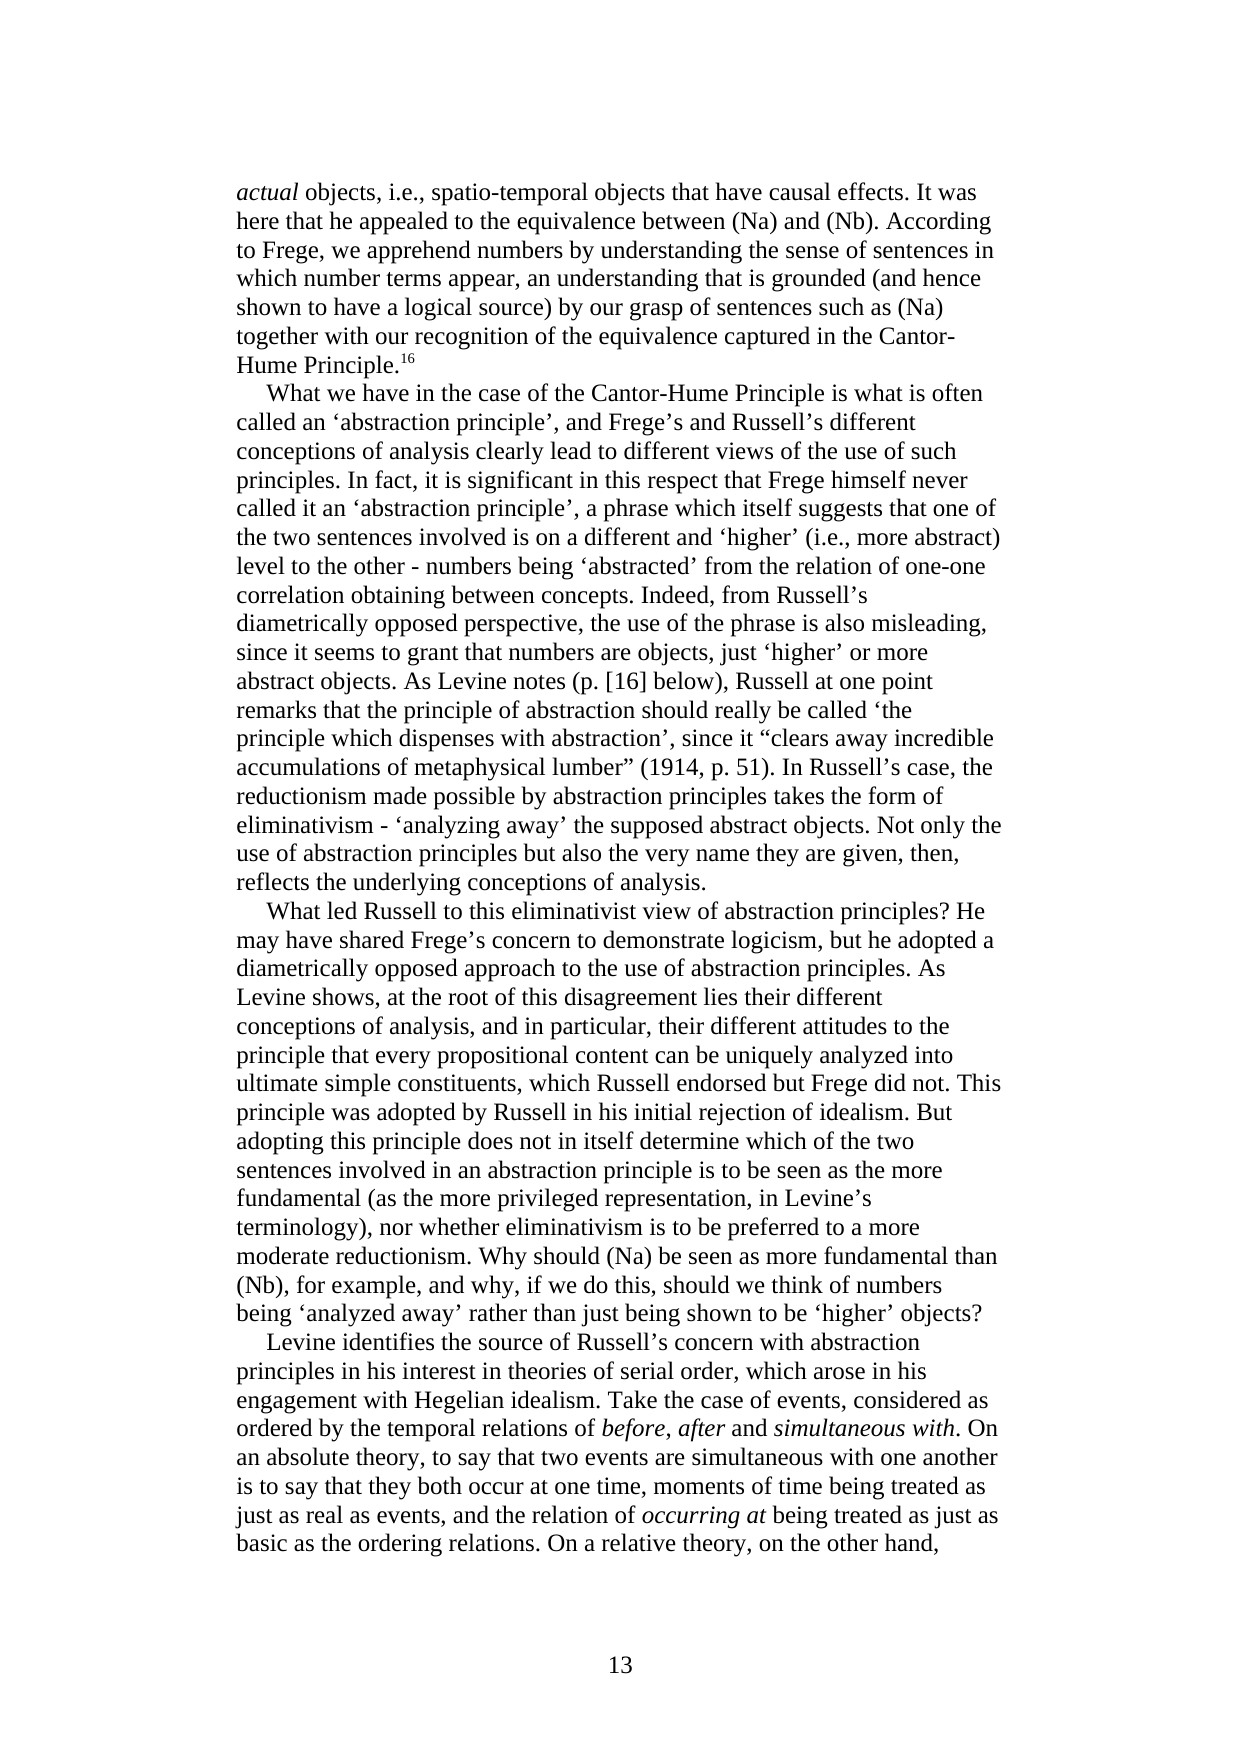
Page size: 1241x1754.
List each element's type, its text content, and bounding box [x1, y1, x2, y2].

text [236, 177, 1004, 378]
text What we have in the case of the Cantor-Hume Principle is what is often called an ‘abstraction principle’, and Frege’s and Russell’s different conceptions of analysis clearly lead to different views of the use of such principles. In fact, it is significant in this respect that Frege himself never called it an ‘abstraction principle’, a phrase which itself suggests that one of the two sentences involved is on a different and ‘higher’ (i.e., more abstract) level to the other - numbers being ‘abstracted’ from the relation of one-one correlation obtaining between concepts. Indeed, from Russell’s diametrically opposed perspective, the use of the phrase is also misleading, since it seems to grant that numbers are objects, just ‘higher’ or more abstract objects. As Levine notes (p. [16] below), Russell at one point remarks that the principle of abstraction should really be called ‘the principle which dispenses with abstraction’, since it “clears away incredible accumulations of metaphysical lumber” (1914, p. 51). In Russell’s case, the reductionism made possible by abstraction principles takes the form of eliminativism - ‘analyzing away’ the supposed abstract objects. Not only the use of abstraction principles but also the very name they are given, then, reflects the underlying conceptions of analysis. [236, 378, 1004, 896]
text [236, 1327, 1004, 1557]
text What led Russell to this eliminativist view of abstraction principles? He may have shared Frege’s concern to demonstrate logicism, but he adopted a diametrically opposed approach to the use of abstraction principles. As Levine shows, at the root of this disagreement lies their different conceptions of analysis, and in particular, their different attitudes to the principle that every propositional content can be uniquely analyzed into ultimate simple constituents, which Russell endorsed but Frege did not. This principle was adopted by Russell in his initial rejection of idealism. But adopting this principle does not in itself determine which of the two sentences involved in an abstraction principle is to be seen as the more fundamental (as the more privileged representation, in Levine’s terminology), nor whether eliminativism is to be preferred to a more moderate reductionism. Why should (Na) be seen as more fundamental than (Nb), for example, and why, if we do this, should we think of numbers being ‘analyzed away’ rather than just being shown to be ‘higher’ objects? [236, 896, 1004, 1327]
